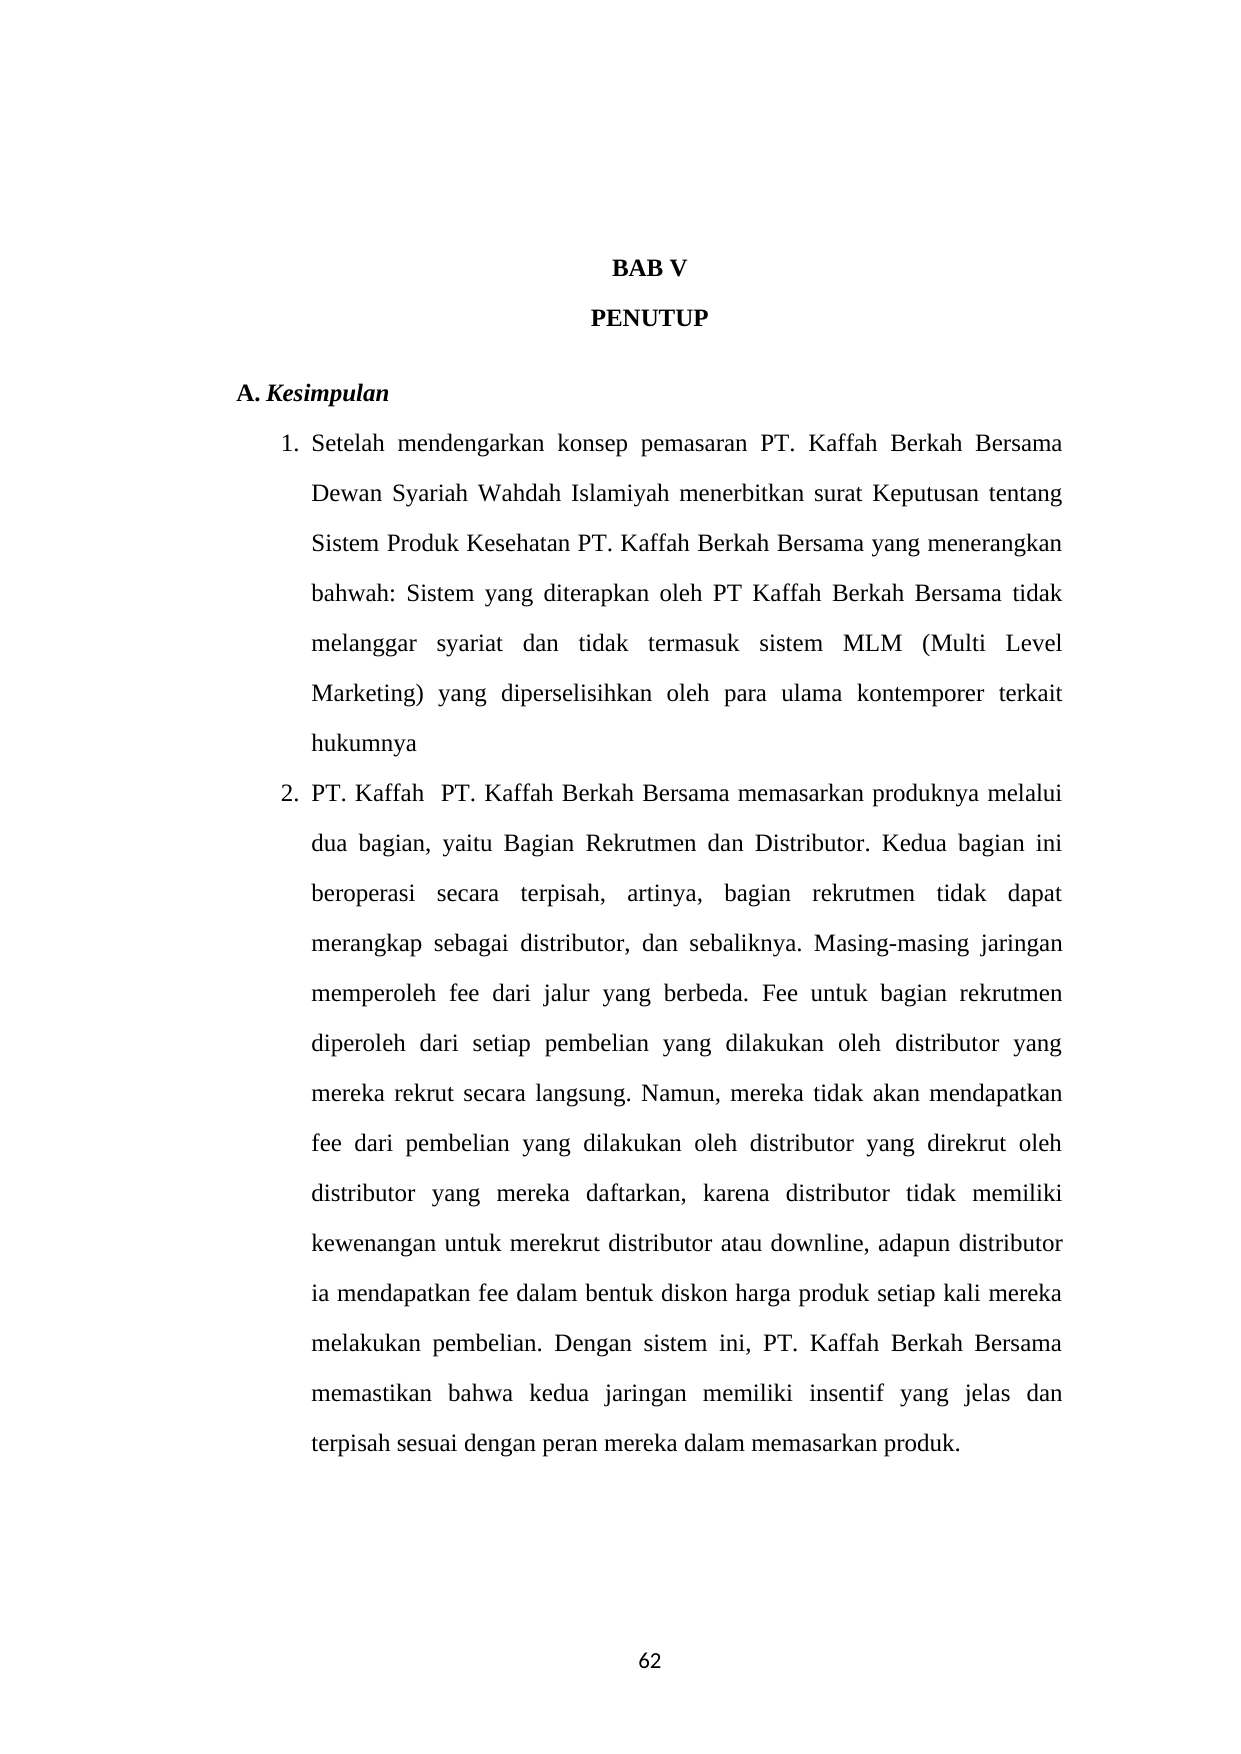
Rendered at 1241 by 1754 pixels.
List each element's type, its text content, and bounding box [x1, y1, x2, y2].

list PT. Kaffah PT. Kaffah Berkah Bersama memasarkan produknya melalui dua bagian, yaitu Bagian Rekrutmen dan Distributor. Kedua bagian ini beroperasi secara terpisah, artinya, bagian rekrutmen tidak dapat merangkap sebagai distributor, dan sebaliknya. Masing-masing jaringan memperoleh fee dari jalur yang berbeda. Fee untuk bagian rekrutmen diperoleh dari setiap pembelian yang dilakukan oleh distributor yang mereka rekrut secara langsung. Namun, mereka tidak akan mendapatkan fee dari pembelian yang dilakukan oleh distributor yang direkrut oleh distributor yang mereka daftarkan, karena distributor tidak memiliki kewenangan untuk merekrut distributor atau downline, adapun distributor ia mendapatkan fee dalam bentuk diskon harga produk setiap kali mereka melakukan pembelian. Dengan sistem ini, PT. Kaffah Berkah Bersama memastikan bahwa kedua jaringan memiliki insentif yang jelas dan terpisah sesuai dengan peran mereka dalam memasarkan produk. [281, 761, 1063, 1461]
subtitle PENUTUP [236, 286, 1063, 336]
list Setelah mendengarkan konsep pemasaran PT. Kaffah Berkah Bersama Dewan Syariah Wahdah Islamiyah menerbitkan surat Keputusan tentang Sistem Produk Kesehatan PT. Kaffah Berkah Bersama yang menerangkan bahwah: Sistem yang diterapkan oleh PT Kaffah Berkah Bersama tidak melanggar syariat dan tidak termasuk sistem MLM (Multi Level Marketing) yang diperselisihkan oleh para ulama kontemporer terkait hukumnya [281, 411, 1063, 761]
subtitle BAB V [236, 236, 1063, 286]
subtitle Kesimpulan [236, 361, 1063, 411]
